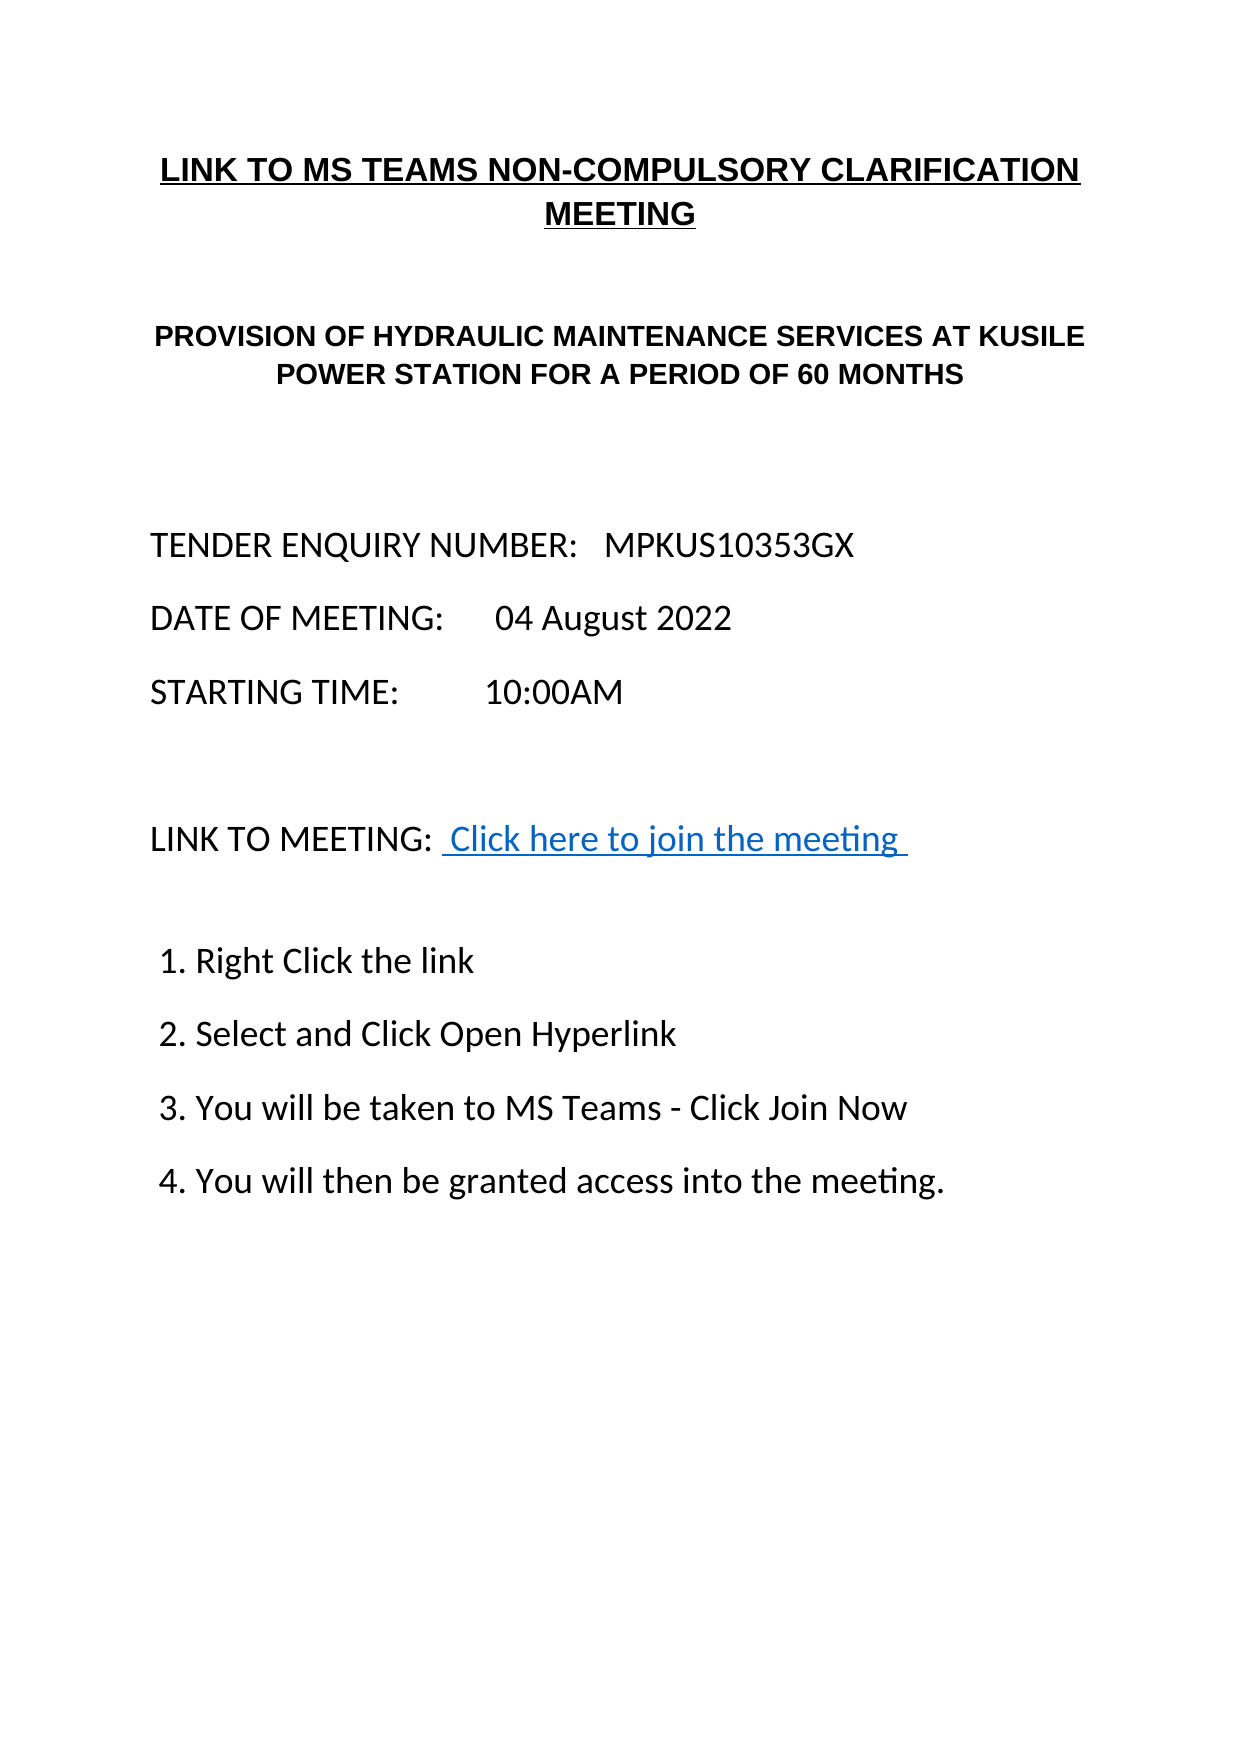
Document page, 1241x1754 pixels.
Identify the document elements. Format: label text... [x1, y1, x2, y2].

text TENDER ENQUIRY NUMBER: MPKUS10353GX [150, 521, 1090, 566]
text LINK TO MS TEAMS NON-COMPULSORY CLARIFICATION MEETING [150, 150, 1090, 233]
text LINK TO MEETING: Click here to join the meeting [150, 815, 1090, 861]
text 4. You will then be granted access into the meeting. [150, 1157, 1090, 1203]
text DATE OF MEETING: 04 August 2022 [150, 594, 1090, 640]
text 1. Right Click the link [150, 937, 1090, 982]
text 2. Select and Click Open Hyperlink [150, 1010, 1090, 1056]
text 3. You will be taken to MS Teams - Click Join Now [150, 1084, 1090, 1129]
text PROVISION OF HYDRAULIC MAINTENANCE SERVICES AT KUSILE POWER STATION FOR A PERIOD OF 60 MONTHS [150, 318, 1090, 391]
text STARTING TIME: 10:00AM [150, 668, 1090, 713]
